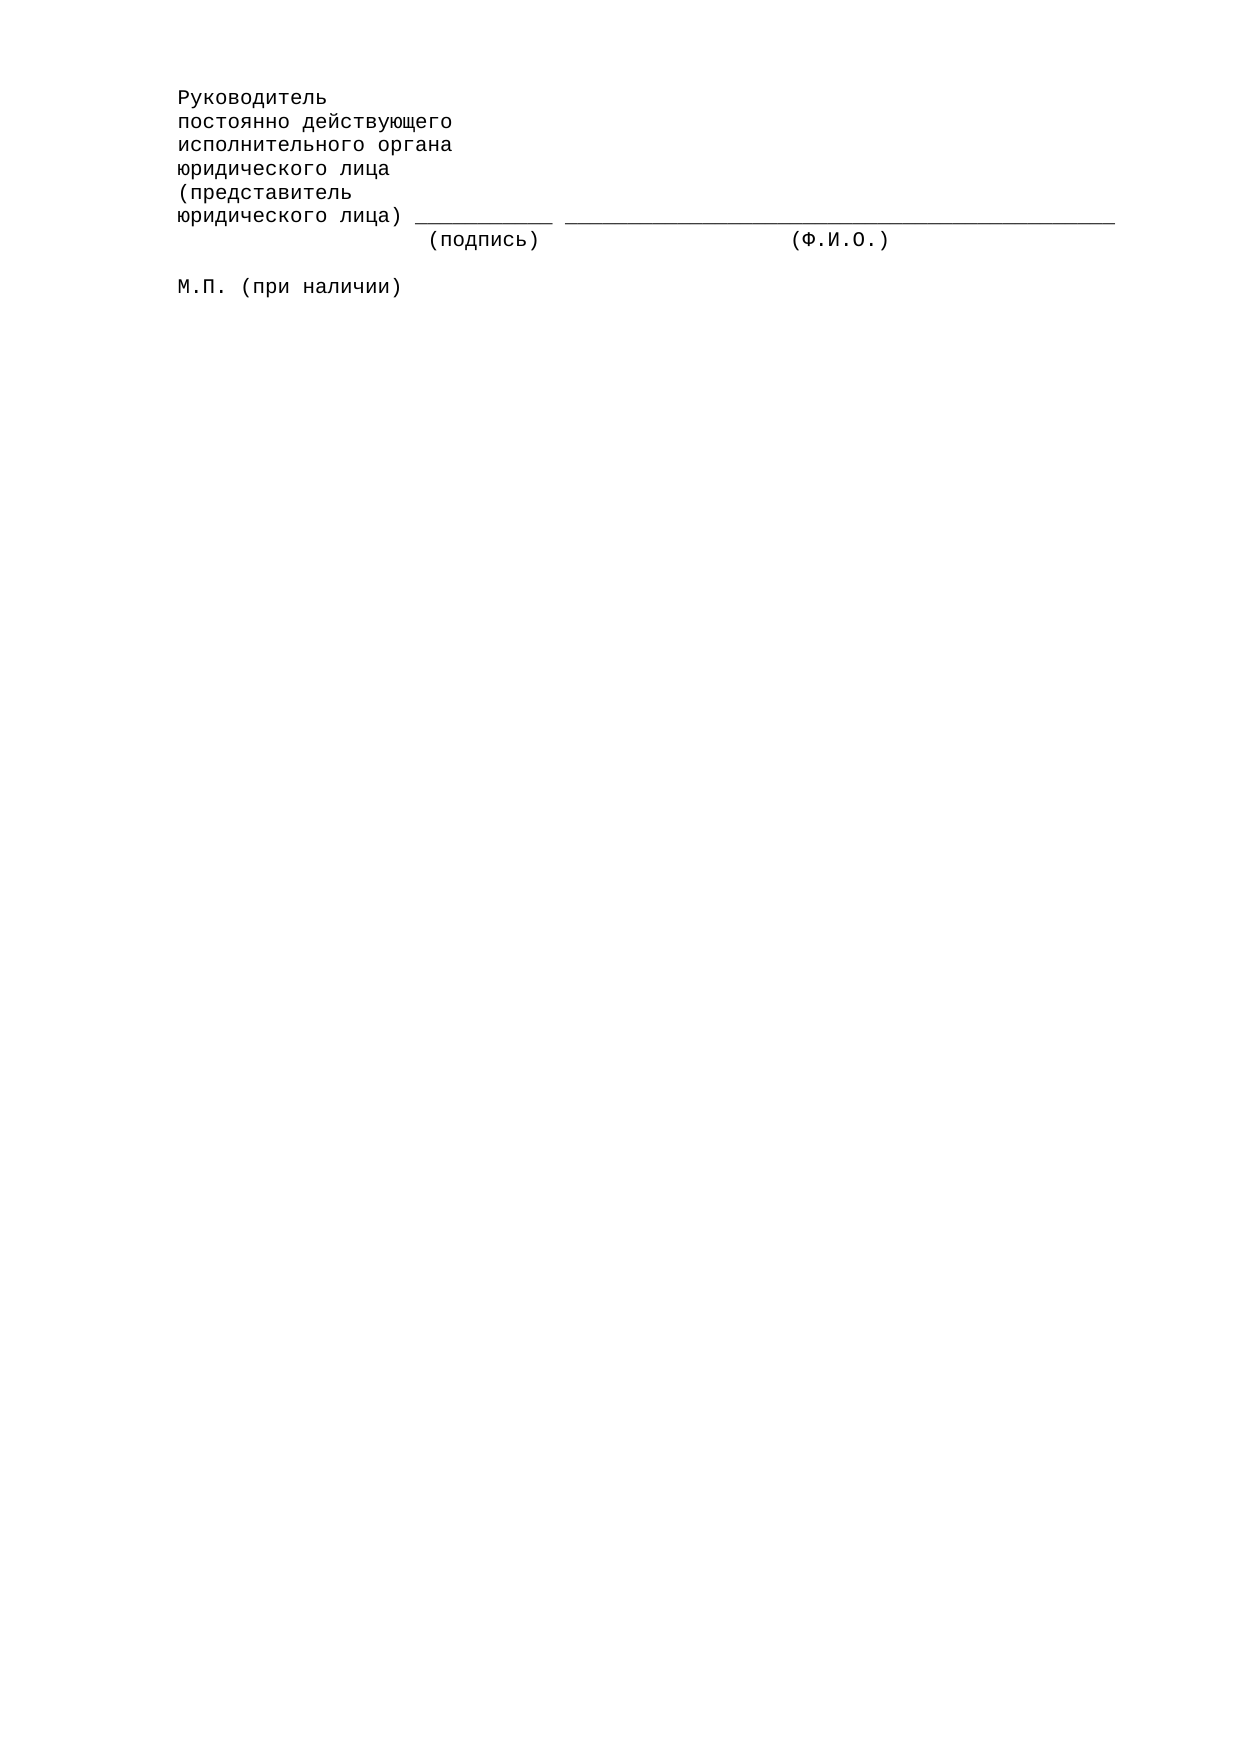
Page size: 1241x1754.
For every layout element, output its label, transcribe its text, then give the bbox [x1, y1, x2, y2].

text М.П. (при наличии) [177, 276, 1152, 300]
text юридического лица [177, 158, 1152, 182]
text исполнительного органа [177, 134, 1152, 158]
text постоянно действующего [177, 111, 1152, 134]
text юридического лица) ___________ ____________________________________________ [177, 205, 1152, 229]
text (представитель [177, 182, 1152, 205]
text Руководитель [177, 87, 1152, 111]
text (подпись) (Ф.И.О.) [177, 229, 1152, 253]
